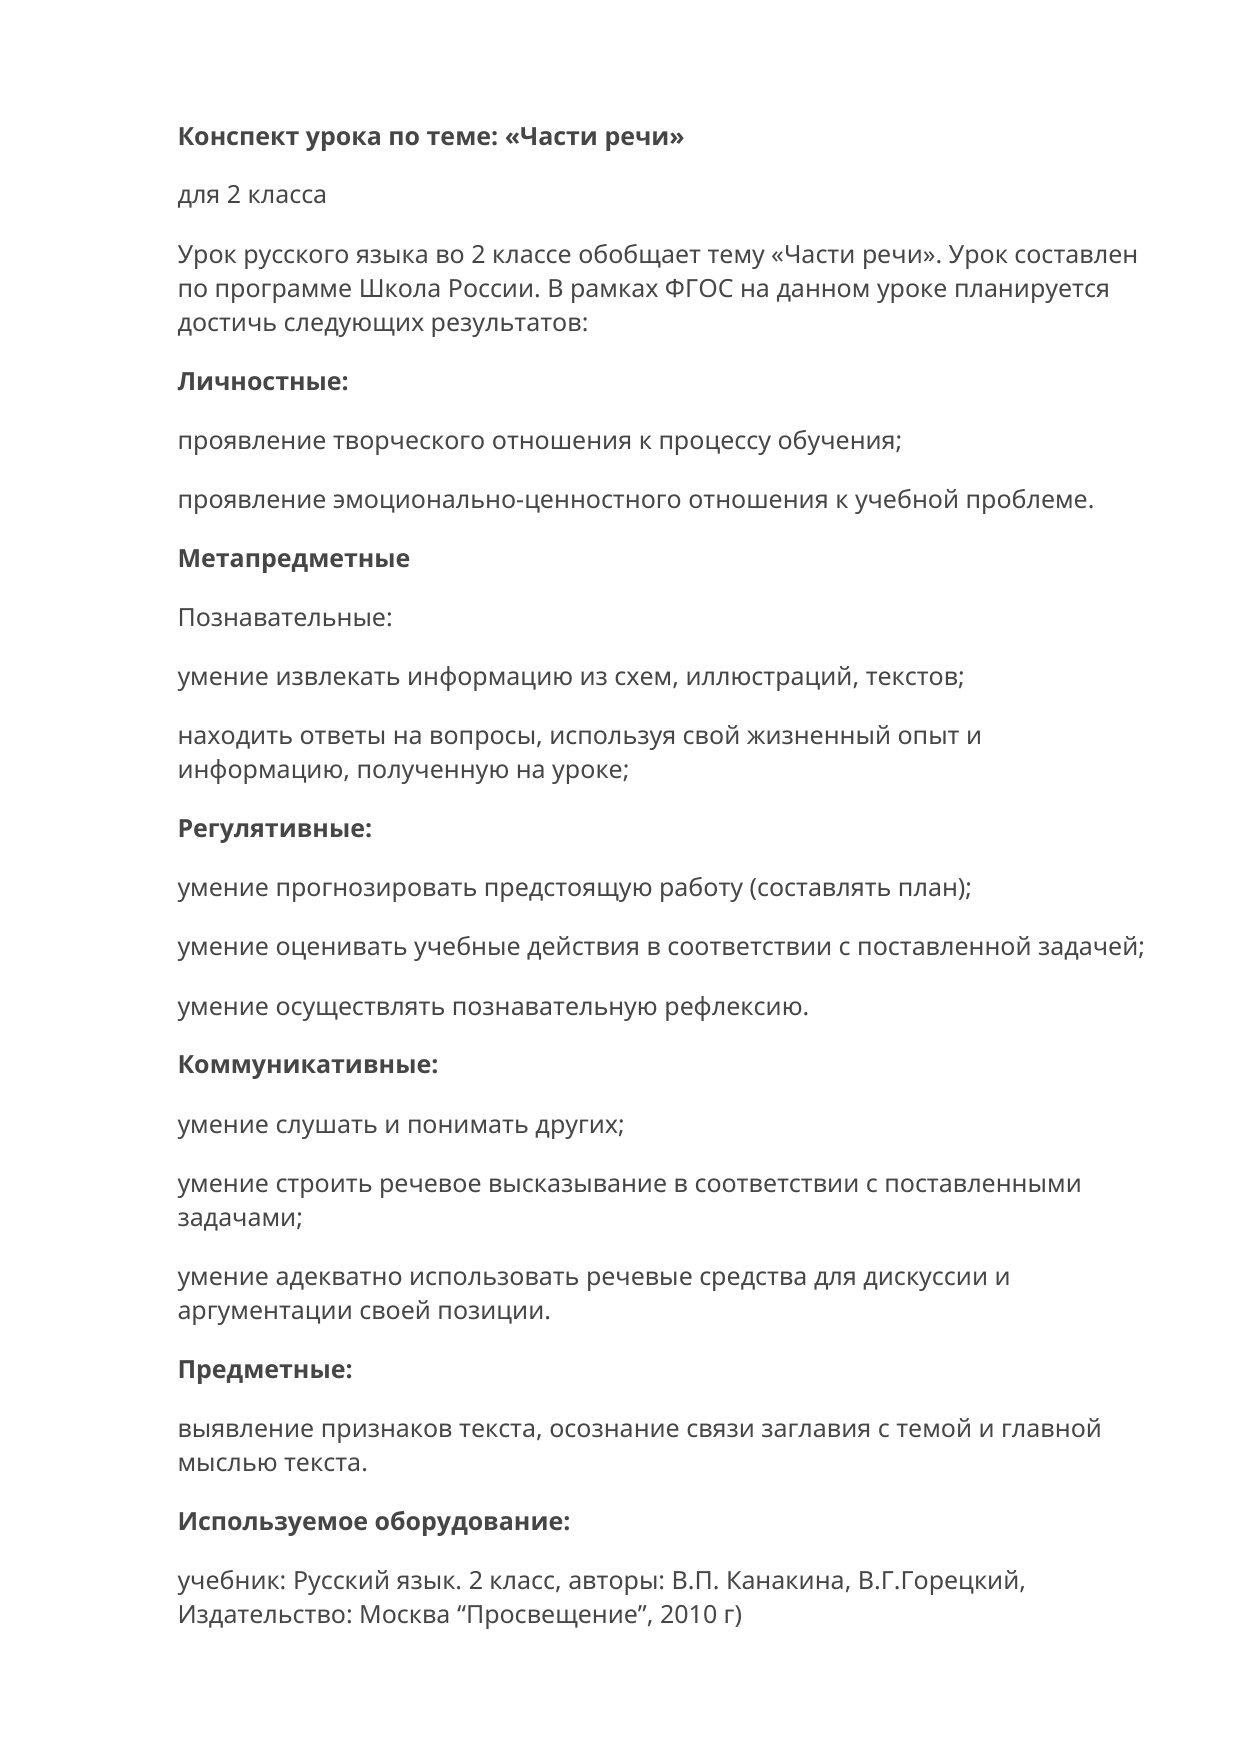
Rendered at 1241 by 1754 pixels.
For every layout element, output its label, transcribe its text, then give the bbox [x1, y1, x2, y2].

text проявление творческого отношения к процессу обучения; [177, 422, 1152, 457]
text умение осуществлять познавательную рефлексию. [177, 988, 1152, 1022]
text Используемое оборудование: [177, 1504, 1152, 1538]
text умение извлекать информацию из схем, иллюстраций, текстов; [177, 659, 1152, 693]
text Предметные: [177, 1352, 1152, 1386]
text Личностные: [177, 363, 1152, 397]
text проявление эмоционально-ценностного отношения к учебной проблеме. [177, 482, 1152, 516]
text выявление признаков текста, осознание связи заглавия с темой и главной мыслью текста. [177, 1411, 1152, 1479]
text Метапредметные [177, 541, 1152, 575]
text умение слушать и понимать других; [177, 1106, 1152, 1140]
text умение строить речевое высказывание в соответствии с поставленными задачами; [177, 1165, 1152, 1233]
text умение адекватно использовать речевые средства для дискуссии и аргументации своей позиции. [177, 1258, 1152, 1327]
text Конспект урока по теме: «Части речи» [177, 118, 1152, 152]
text Регулятивные: [177, 811, 1152, 845]
text Коммуникативные: [177, 1047, 1152, 1081]
text умение оценивать учебные действия в соответствии с поставленной задачей; [177, 929, 1152, 963]
text умение прогнозировать предстоящую работу (составлять план); [177, 870, 1152, 904]
text для 2 класса [177, 177, 1152, 211]
text Познавательные: [177, 600, 1152, 634]
text Урок русского языка во 2 классе обобщает тему «Части речи». Урок составлен по программе Школа России. В рамках ФГОС на данном уроке планируется достичь следующих результатов: [177, 236, 1152, 338]
text находить ответы на вопросы, используя свой жизненный опыт и информацию, полученную на уроке; [177, 718, 1152, 786]
text учебник: Русский язык. 2 класс, авторы: В.П. Канакина, В.Г.Горецкий, Издательство: Москва “Просвещение”, 2010 г) [177, 1563, 1152, 1631]
